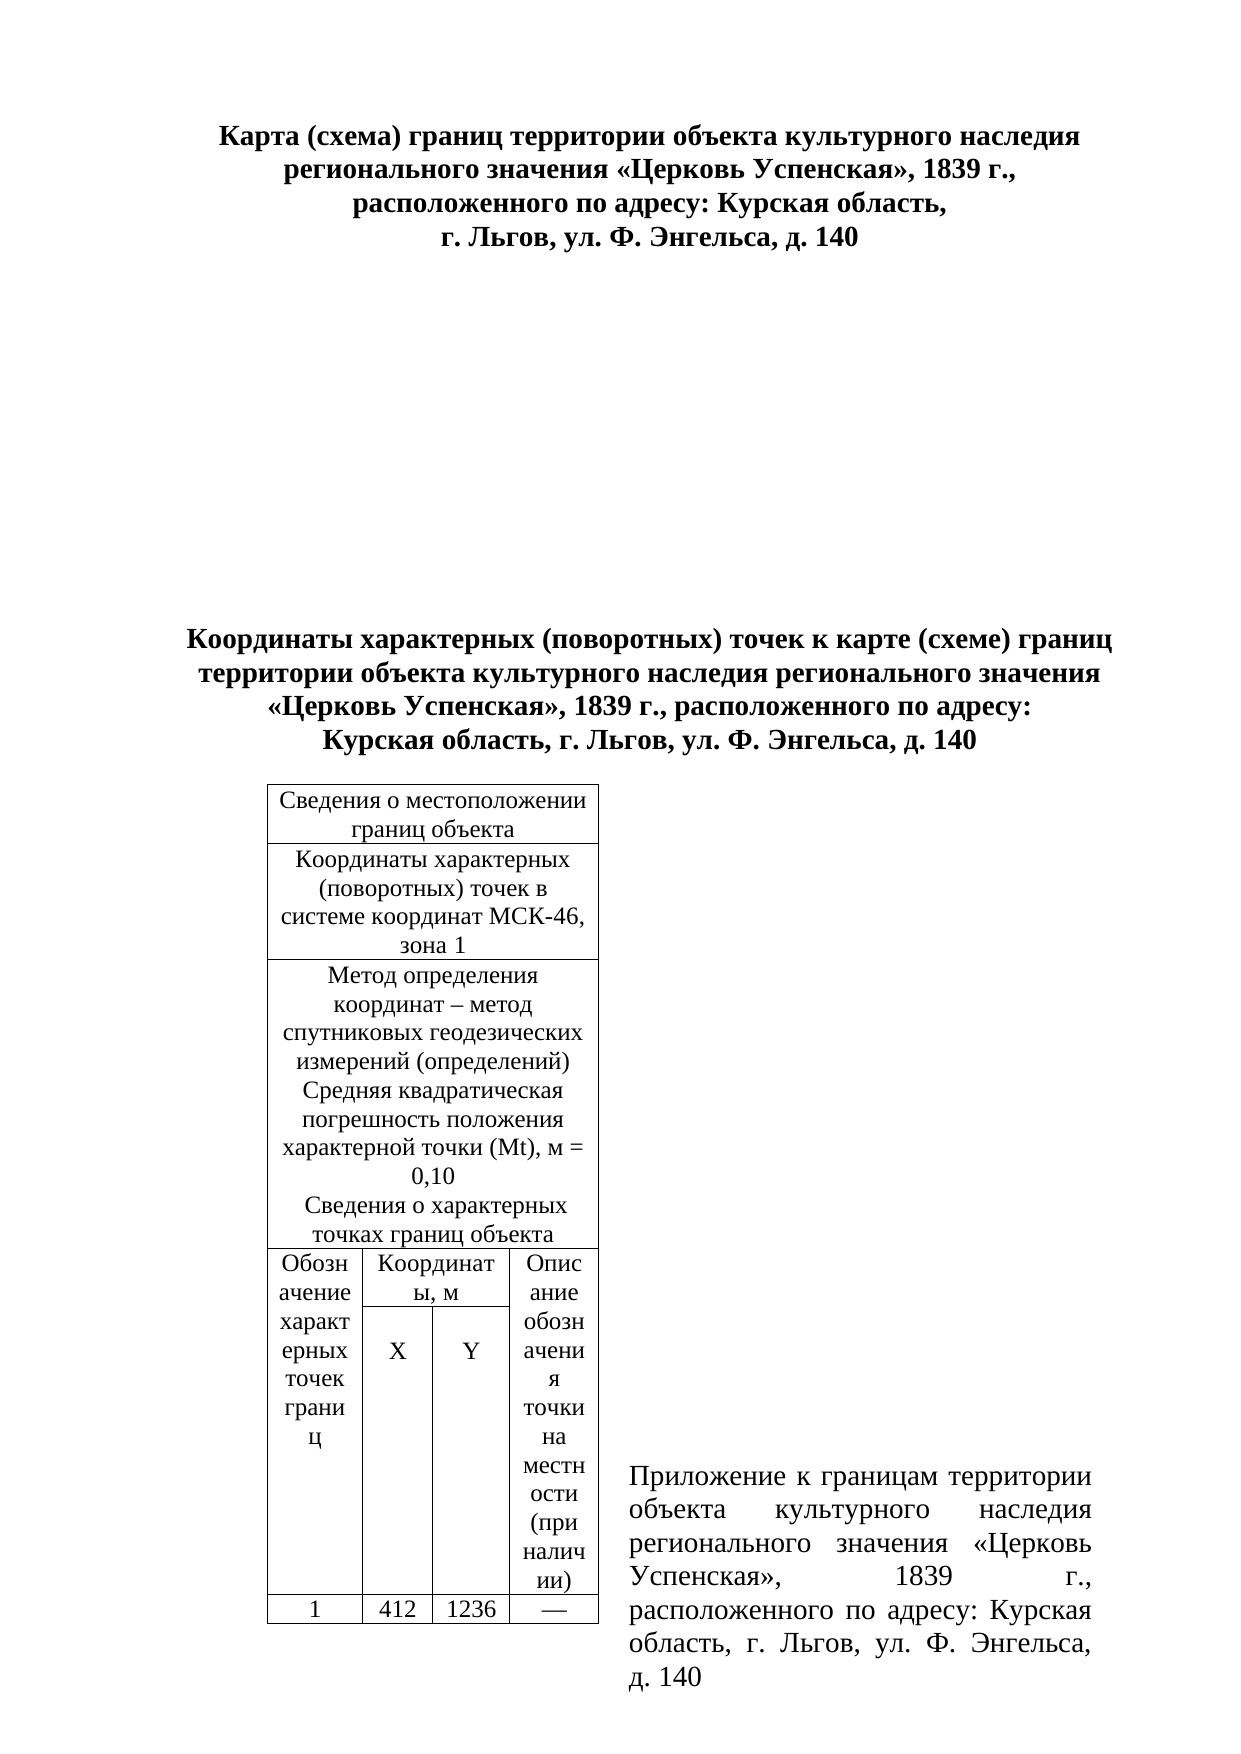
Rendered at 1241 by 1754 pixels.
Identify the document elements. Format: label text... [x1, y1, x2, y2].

text Карта (схема) границ территории объекта культурного наследия регионального значения «Церковь Успенская», 1839 г., расположенного по адресу: Курская область, [177, 118, 1122, 219]
text Курская область, г. Льгов, ул. Ф. Энгельса, д. 140 [177, 722, 1122, 756]
table_cell Координаты характерных (поворотных) точек в системе координат МСК-46, зона 1 [268, 844, 598, 959]
text г. Льгов, ул. Ф. Энгельса, д. 140 [177, 219, 1122, 252]
table_cell 1 [268, 1595, 362, 1623]
table_header Приложение к границам территории объекта культурного наследия регионального значения «Церковь Успенская», 1839 г., расположенного по адресу: Курская область, г. Льгов, ул. Ф. Энгельса, д. 140 [618, 1458, 1103, 1754]
table_cell Y [433, 1307, 509, 1593]
table_cell X [363, 1307, 432, 1593]
table_header Сведения о местоположении границ объекта [268, 785, 598, 843]
table_cell — [510, 1595, 598, 1623]
table_cell 1236204,29 [433, 1595, 509, 1623]
table_cell Обозначение характерных точек границ [268, 1249, 362, 1593]
table_cell Координаты, м [363, 1249, 509, 1306]
table_cell 412436,14 [363, 1595, 432, 1623]
text Координаты характерных (поворотных) точек к карте (схеме) границ территории объекта культурного наследия регионального значения «Церковь Успенская», 1839 г., расположенного по адресу: [177, 621, 1122, 722]
table_cell Описание обозначения точки на местности (при наличии) [510, 1249, 598, 1593]
table_cell Метод определения координат – метод спутниковых геодезических измерений (определений) Средняя квадратическая погрешность положения характерной точки (Мt), м = 0,10 Сведения о характерных точках границ объекта [268, 960, 598, 1247]
